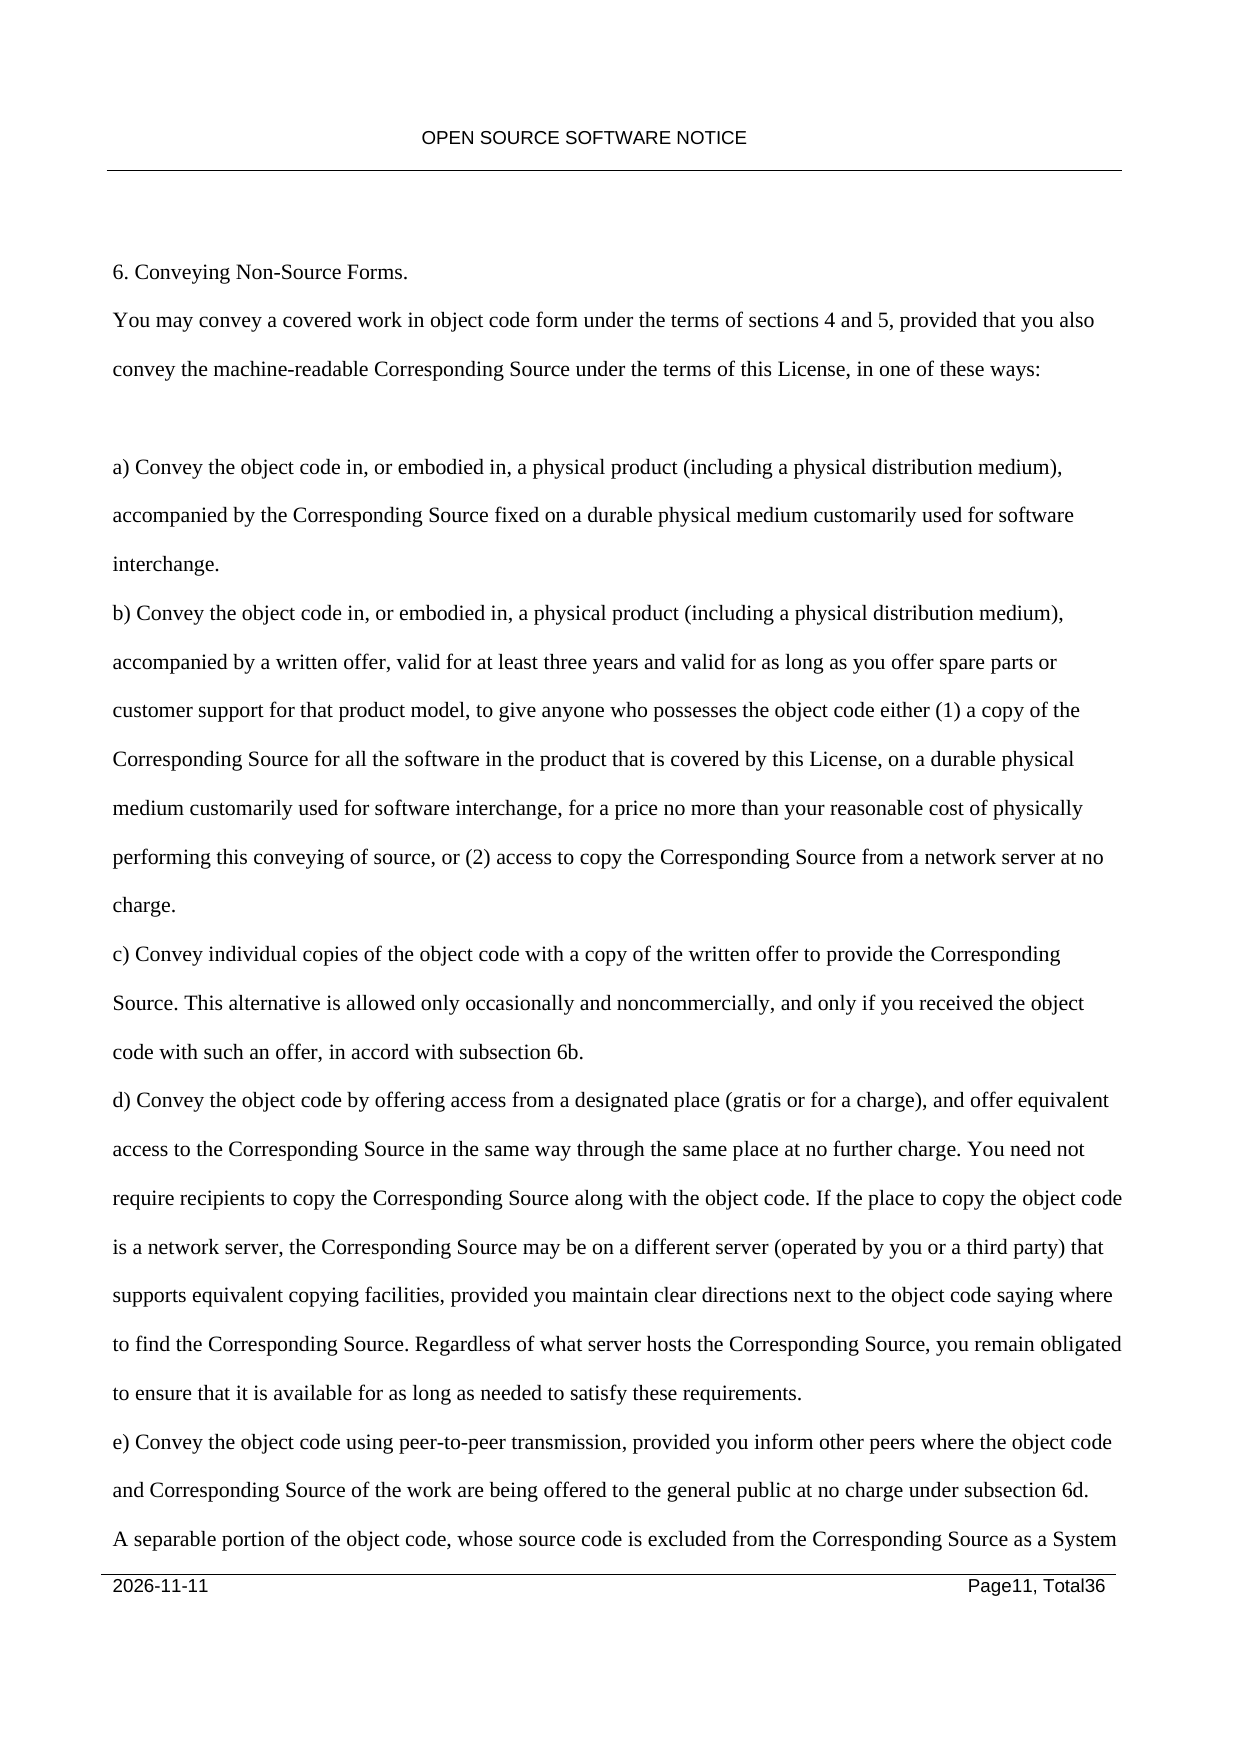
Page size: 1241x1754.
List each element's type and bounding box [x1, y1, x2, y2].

text [112, 206, 1128, 1555]
